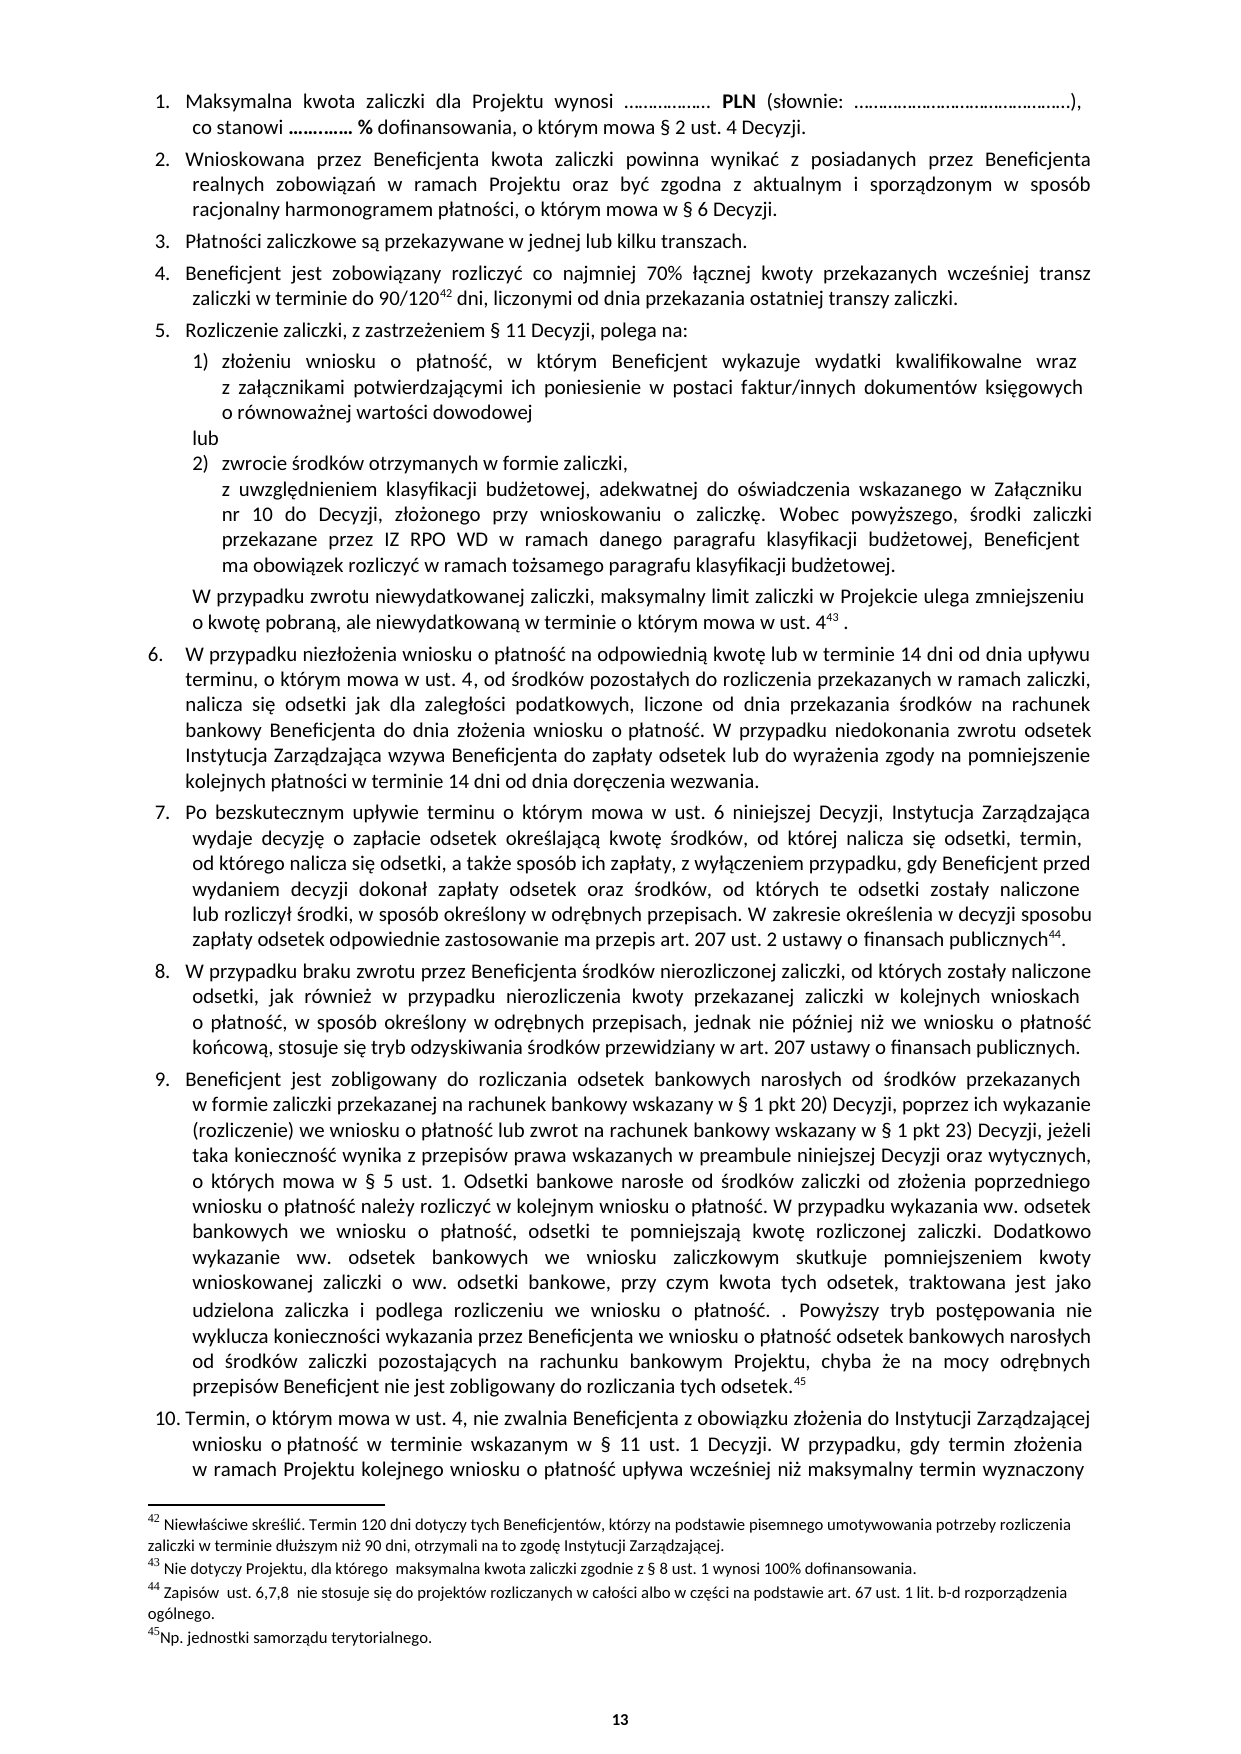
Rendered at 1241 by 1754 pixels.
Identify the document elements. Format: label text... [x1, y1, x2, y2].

list Rozliczenie zaliczki, z zastrzeżeniem § 11 Decyzji, polega na: [154, 317, 1092, 342]
list Beneficjent jest zobligowany do rozliczania odsetek bankowych narosłych od środków przekazanych w formie zaliczki przekazanej na rachunek bankowy wskazany w § 1 pkt 20) Decyzji, poprzez ich wykazanie (rozliczenie) we wniosku o płatność lub zwrot na rachunek bankowy wskazany w § 1 pkt 23) Decyzji, jeżeli taka konieczność wynika z przepisów prawa wskazanych w preambule niniejszej Decyzji oraz wytycznych, o których mowa w § 5 ust. 1. Odsetki bankowe narosłe od środków zaliczki od złożenia poprzedniego wniosku o płatność należy rozliczyć w kolejnym wniosku o płatność. W przypadku wykazania ww. odsetek bankowych we wniosku o płatność, odsetki te pomniejszają kwotę rozliczonej zaliczki. Dodatkowo wykazanie ww. odsetek bankowych we wniosku zaliczkowym skutkuje pomniejszeniem kwoty wnioskowanej zaliczki o ww. odsetki bankowe, przy czym kwota tych odsetek, traktowana jest jako udzielona zaliczka i podlega rozliczeniu we wniosku o płatność. . Powyższy tryb postępowania nie wyklucza konieczności wykazania przez Beneficjenta we wniosku o płatność odsetek bankowych narosłych od środków zaliczki pozostających na rachunku bankowym Projektu, chyba że na mocy odrębnych przepisów Beneficjent nie jest zobligowany do rozliczania tych odsetek. [154, 1066, 1092, 1399]
list złożeniu wniosku o płatność, w którym Beneficjent wykazuje wydatki kwalifikowalne wraz z załącznikami potwierdzającymi ich poniesienie w postaci faktur/innych dokumentów księgowych o równoważnej wartości dowodowej [192, 349, 1092, 425]
list z uwzględnieniem klasyfikacji budżetowej, adekwatnej do oświadczenia wskazanego w Załączniku nr 10 do Decyzji, złożonego przy wnioskowaniu o zaliczkę. Wobec powyższego, środki zaliczki przekazane przez IZ RPO WD w ramach danego paragrafu klasyfikacji budżetowej, Beneficjent ma obowiązek rozliczyć w ramach tożsamego paragrafu klasyfikacji budżetowej. [222, 476, 1092, 577]
list W przypadku niezłożenia wniosku o płatność na odpowiednią kwotę lub w terminie 14 dni od dnia upływu terminu, o którym mowa w ust. 4, od środków pozostałych do rozliczenia przekazanych w ramach zaliczki, nalicza się odsetki jak dla zaległości podatkowych, liczone od dnia przekazania środków na rachunek bankowy Beneficjenta do dnia złożenia wniosku o płatność. W przypadku niedokonania zwrotu odsetek Instytucja Zarządzająca wzywa Beneficjenta do zapłaty odsetek lub do wyrażenia zgody na pomniejszenie kolejnych płatności w terminie 14 dni od dnia doręczenia wezwania. [148, 641, 1092, 793]
list Po bezskutecznym upływie terminu o którym mowa w ust. 6 niniejszej Decyzji, Instytucja Zarządzająca wydaje decyzję o zapłacie odsetek określającą kwotę środków, od której nalicza się odsetki, termin, od którego nalicza się odsetki, a także sposób ich zapłaty, z wyłączeniem przypadku, gdy Beneficjent przed wydaniem decyzji dokonał zapłaty odsetek oraz środków, od których te odsetki zostały naliczone lub rozliczył środki, w sposób określony w odrębnych przepisach. W zakresie określenia w decyzji sposobu zapłaty odsetek odpowiednie zastosowanie ma przepis art. 207 ust. 2 ustawy o finansach publicznych. [154, 799, 1092, 952]
text W przypadku zwrotu niewydatkowanej zaliczki, maksymalny limit zaliczki w Projekcie ulega zmniejszeniu o kwotę pobraną, ale niewydatkowaną w terminie o którym mowa w ust. 4 . [192, 584, 1092, 634]
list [154, 1405, 1092, 1482]
list lub [192, 425, 1092, 450]
list W przypadku braku zwrotu przez Beneficjenta środków nierozliczonej zaliczki, od których zostały naliczone odsetki, jak również w przypadku nierozliczenia kwoty przekazanej zaliczki w kolejnych wnioskach o płatność, w sposób określony w odrębnych przepisach, jednak nie później niż we wniosku o płatność końcową, stosuje się tryb odzyskiwania środków przewidziany w art. 207 ustawy o finansach publicznych. [154, 958, 1092, 1060]
list Maksymalna kwota zaliczki dla Projektu wynosi ……………… PLN (słownie: ………………………………………), co stanowi …….…… % dofinansowania, o którym mowa § 2 ust. 4 Decyzji. [154, 89, 1092, 139]
list Beneficjent jest zobowiązany rozliczyć co najmniej 70% łącznej kwoty przekazanych wcześniej transz zaliczki w terminie do 90/120 dni, liczonymi od dnia przekazania ostatniej transzy zaliczki. [154, 260, 1092, 311]
list zwrocie środków otrzymanych w formie zaliczki, [192, 450, 1092, 476]
list Wnioskowana przez Beneficjenta kwota zaliczki powinna wynikać z posiadanych przez Beneficjenta realnych zobowiązań w ramach Projektu oraz być zgodna z aktualnym i sporządzonym w sposób racjonalny harmonogramem płatności, o którym mowa w § 6 Decyzji. [154, 146, 1092, 222]
list Płatności zaliczkowe są przekazywane w jednej lub kilku transzach. [154, 228, 1092, 254]
